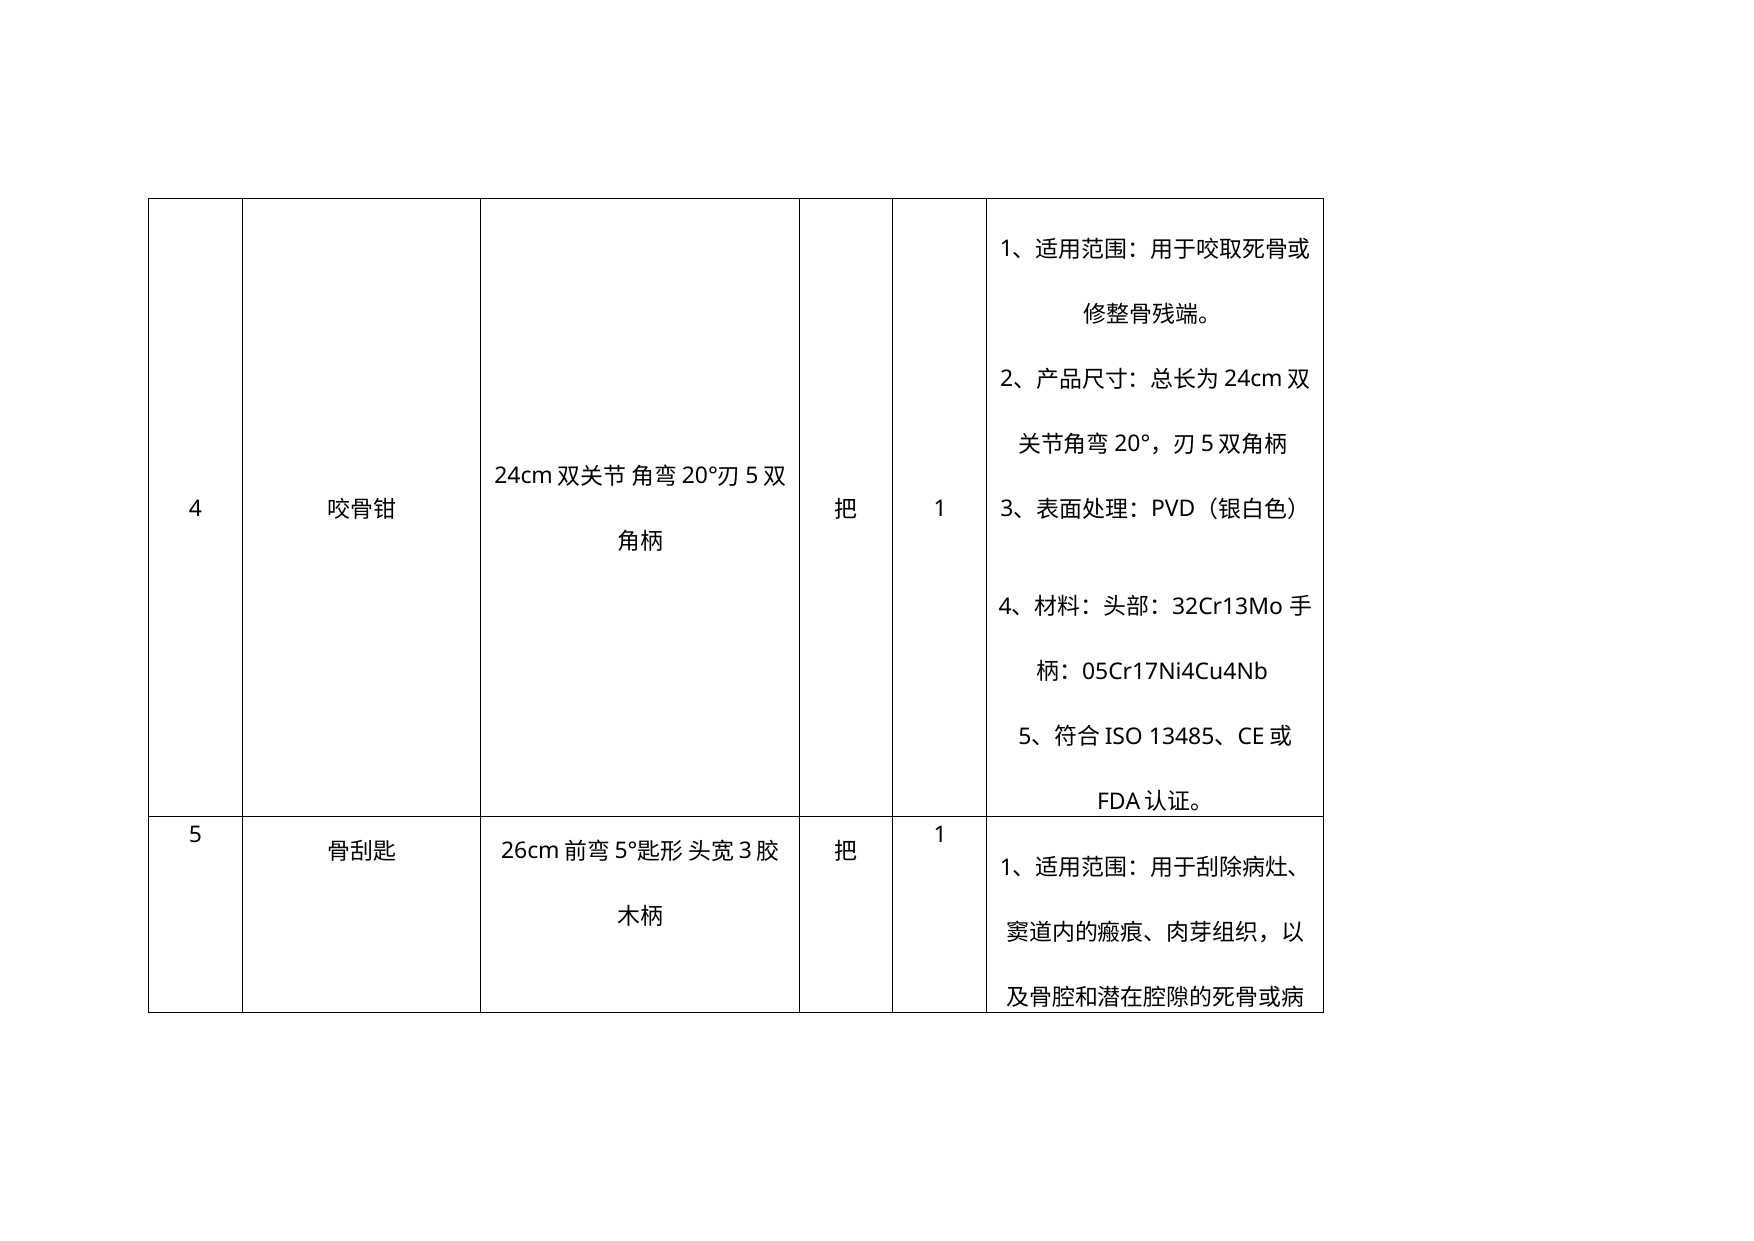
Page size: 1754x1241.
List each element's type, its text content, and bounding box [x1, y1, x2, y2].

table_cell 26cm前弯5°匙形 头宽3胶木柄 [481, 817, 799, 1012]
table_cell 骨刮匙 [243, 817, 480, 1012]
table_cell 1、适用范围：用于咬取死骨或修整骨残端。 2、产品尺寸：总长为24cm双关节角弯20°，刃5双角柄 3、表面处理：PVD（银白色） 4、材料：头部：32Cr13Mo 手柄：05Cr17Ni4Cu4Nb 5、符合ISO 13485、CE或FDA认证。 [987, 199, 1323, 816]
table_cell 5 [149, 817, 242, 1012]
table_cell 把 [800, 199, 892, 816]
table_cell 咬骨钳 [243, 199, 480, 816]
table_cell 1 [893, 199, 986, 816]
table_cell 把 [800, 817, 892, 1012]
table_cell 4 [149, 199, 242, 816]
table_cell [987, 817, 1323, 1012]
table_cell 1 [893, 817, 986, 1012]
table_cell 24cm双关节 角弯20°刃5双角柄 [481, 199, 799, 816]
